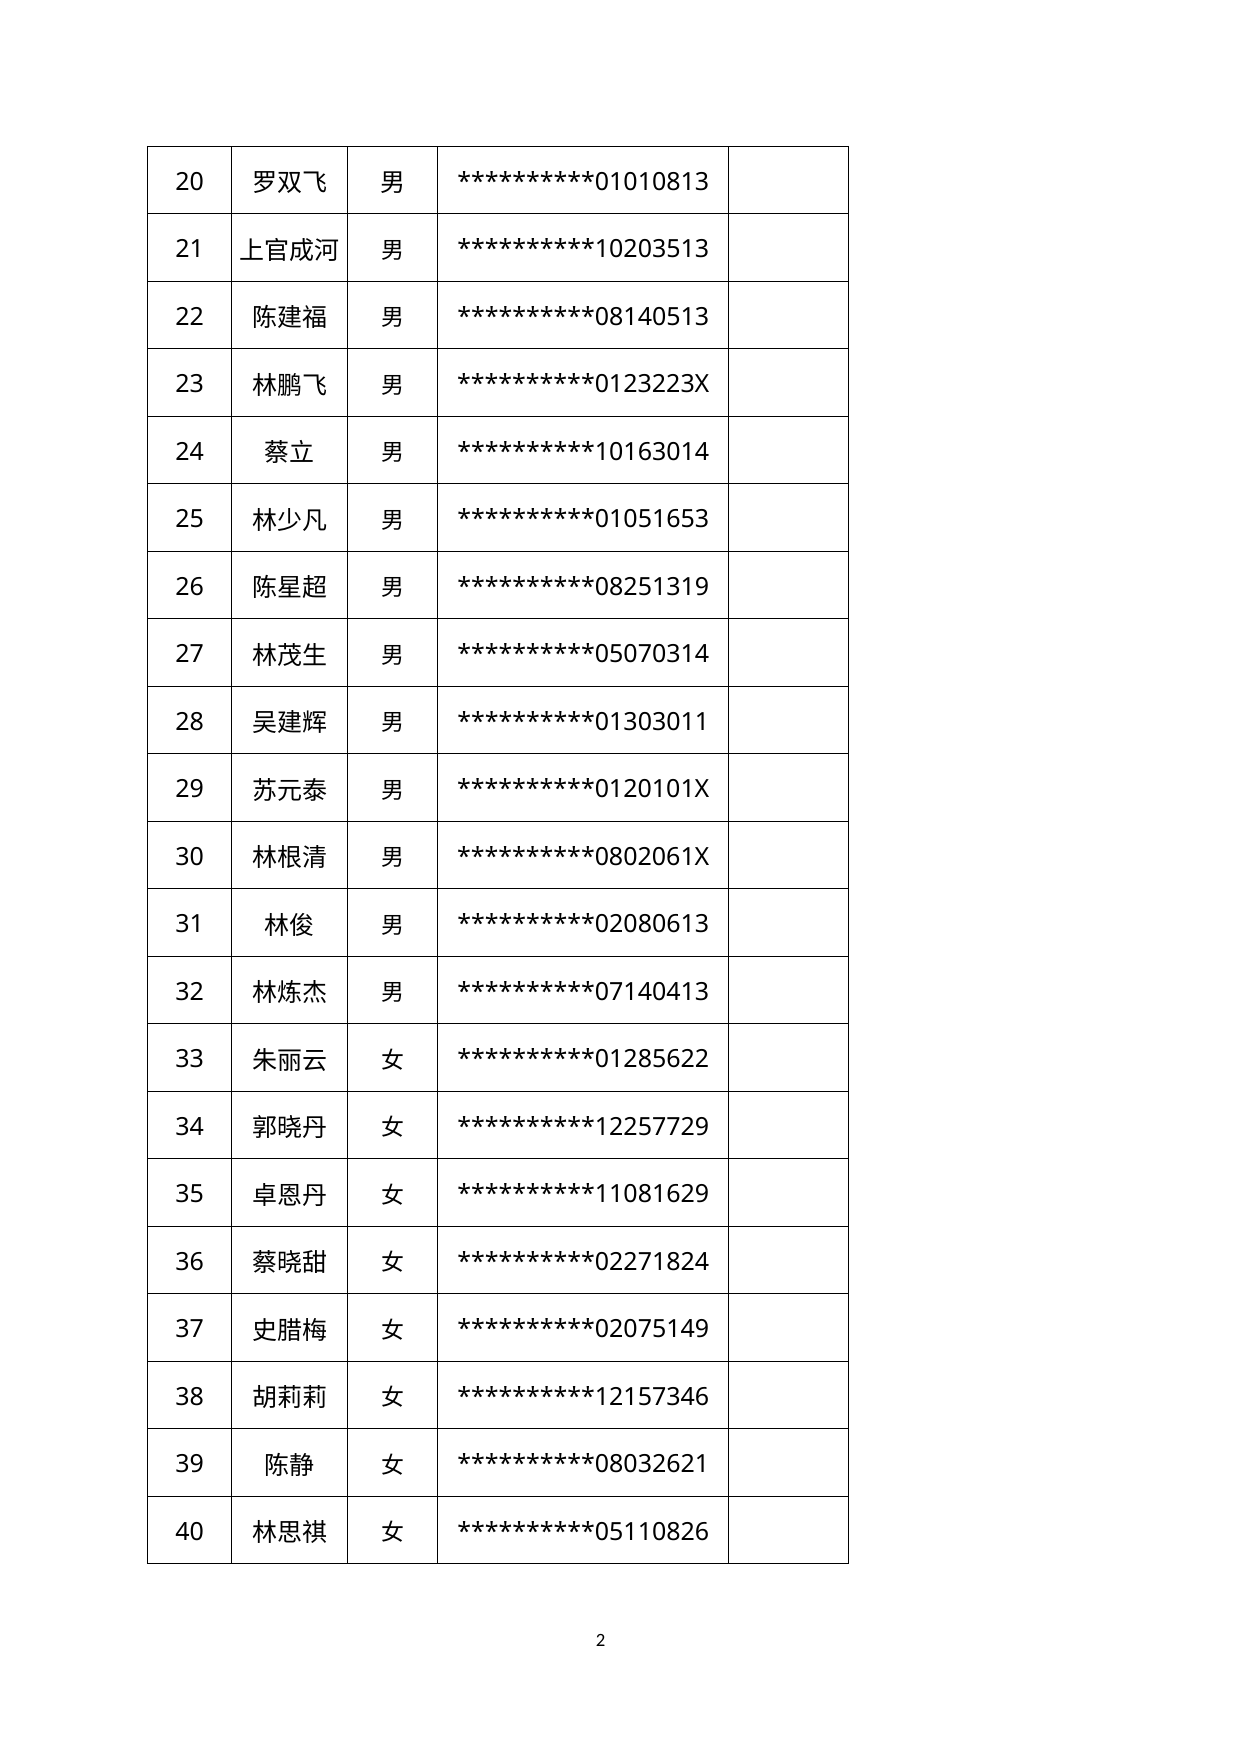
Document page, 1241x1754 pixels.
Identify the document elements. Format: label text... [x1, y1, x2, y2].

table_cell 胡莉莉 [232, 1362, 347, 1428]
table_cell [729, 1159, 848, 1226]
table_cell **********05110826 [438, 1497, 728, 1563]
table_cell 女 [348, 1227, 437, 1293]
table_cell 上官成河 [232, 214, 347, 281]
table_cell 蔡立 [232, 417, 347, 483]
table_cell 女 [348, 1092, 437, 1158]
table_cell **********12257729 [438, 1092, 728, 1158]
table_cell 26 [148, 552, 231, 618]
table_cell 林思祺 [232, 1497, 347, 1563]
table_cell [729, 822, 848, 888]
table_cell 林炼杰 [232, 957, 347, 1023]
table_cell 32 [148, 957, 231, 1023]
table_cell [729, 687, 848, 753]
table_cell [729, 417, 848, 483]
table_cell 林茂生 [232, 619, 347, 686]
table_cell **********08032621 [438, 1429, 728, 1496]
table_cell **********01010813 [438, 147, 728, 213]
table_cell **********08140513 [438, 282, 728, 348]
table_cell **********0120101X [438, 754, 728, 821]
table_cell 男 [348, 417, 437, 483]
table_cell [729, 1092, 848, 1158]
table_cell **********01303011 [438, 687, 728, 753]
table_cell 女 [348, 1024, 437, 1091]
table_cell [729, 889, 848, 956]
table_cell 女 [348, 1159, 437, 1226]
table_cell 男 [348, 822, 437, 888]
table_cell 郭晓丹 [232, 1092, 347, 1158]
table_cell 男 [348, 349, 437, 416]
table_cell 吴建辉 [232, 687, 347, 753]
table_cell **********02075149 [438, 1294, 728, 1361]
table_cell 男 [348, 957, 437, 1023]
table_cell [729, 1294, 848, 1361]
table_cell 陈星超 [232, 552, 347, 618]
table_cell 男 [348, 214, 437, 281]
table_cell 男 [348, 754, 437, 821]
table_cell 陈建福 [232, 282, 347, 348]
table_cell [729, 619, 848, 686]
table_cell 28 [148, 687, 231, 753]
table_cell **********0123223X [438, 349, 728, 416]
table_cell **********05070314 [438, 619, 728, 686]
table_cell 男 [348, 619, 437, 686]
table_cell **********02080613 [438, 889, 728, 956]
table_cell 男 [348, 484, 437, 551]
table_cell 女 [348, 1497, 437, 1563]
table_cell 女 [348, 1362, 437, 1428]
table_cell [729, 754, 848, 821]
table_cell 男 [348, 147, 437, 213]
table_cell 男 [348, 282, 437, 348]
table_cell 史腊梅 [232, 1294, 347, 1361]
table_cell 38 [148, 1362, 231, 1428]
table_cell [729, 1362, 848, 1428]
table_cell **********10203513 [438, 214, 728, 281]
table_cell 25 [148, 484, 231, 551]
table_cell 男 [348, 687, 437, 753]
table_cell 37 [148, 1294, 231, 1361]
table_cell **********12157346 [438, 1362, 728, 1428]
table_cell [729, 484, 848, 551]
table_cell 31 [148, 889, 231, 956]
table_cell **********0802061X [438, 822, 728, 888]
table_cell **********02271824 [438, 1227, 728, 1293]
table_cell 男 [348, 552, 437, 618]
table_cell [729, 1497, 848, 1563]
table_cell **********08251319 [438, 552, 728, 618]
table_cell [729, 957, 848, 1023]
table_cell [729, 147, 848, 213]
table_cell [729, 349, 848, 416]
table_cell [729, 282, 848, 348]
table_cell **********01285622 [438, 1024, 728, 1091]
table_cell 22 [148, 282, 231, 348]
table_cell 34 [148, 1092, 231, 1158]
table_cell [729, 1429, 848, 1496]
table_cell 陈静 [232, 1429, 347, 1496]
table_cell 36 [148, 1227, 231, 1293]
table_cell 29 [148, 754, 231, 821]
table_cell 23 [148, 349, 231, 416]
table_cell [729, 1227, 848, 1293]
table_cell 27 [148, 619, 231, 686]
table_cell 20 [148, 147, 231, 213]
table_cell 林少凡 [232, 484, 347, 551]
table_cell 女 [348, 1294, 437, 1361]
table_cell 罗双飞 [232, 147, 347, 213]
table_cell 卓恩丹 [232, 1159, 347, 1226]
table_cell **********11081629 [438, 1159, 728, 1226]
table_cell [729, 552, 848, 618]
table_cell 蔡晓甜 [232, 1227, 347, 1293]
table_cell 朱丽云 [232, 1024, 347, 1091]
table_cell 林根清 [232, 822, 347, 888]
table_cell 24 [148, 417, 231, 483]
table_cell 40 [148, 1497, 231, 1563]
table_cell 33 [148, 1024, 231, 1091]
table_cell [729, 214, 848, 281]
table_cell 苏元泰 [232, 754, 347, 821]
table_cell 林俊 [232, 889, 347, 956]
table_cell [729, 1024, 848, 1091]
table_cell 35 [148, 1159, 231, 1226]
table_cell 30 [148, 822, 231, 888]
table_cell 21 [148, 214, 231, 281]
table_cell **********01051653 [438, 484, 728, 551]
table_cell 39 [148, 1429, 231, 1496]
table_cell 女 [348, 1429, 437, 1496]
table_cell **********10163014 [438, 417, 728, 483]
table_cell **********07140413 [438, 957, 728, 1023]
table_cell 林鹏飞 [232, 349, 347, 416]
table_cell 男 [348, 889, 437, 956]
